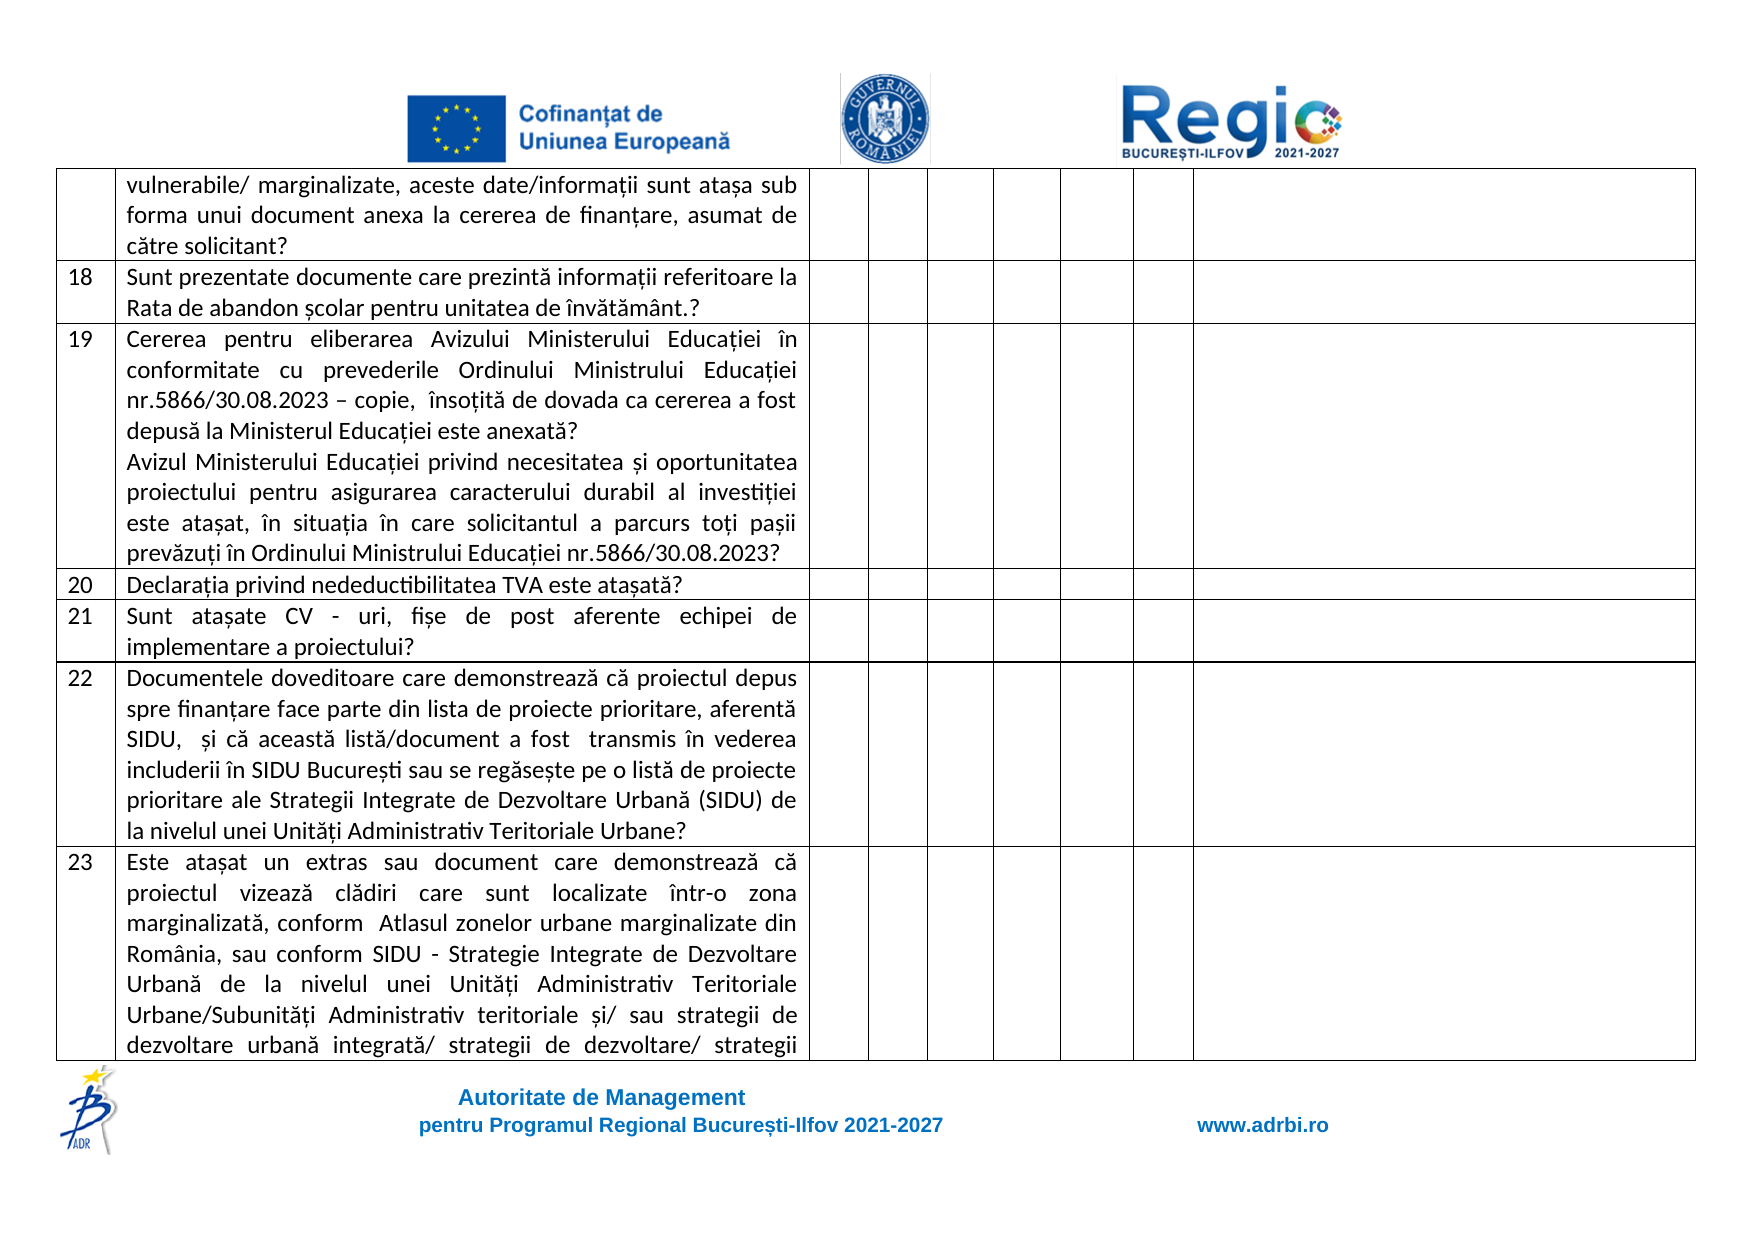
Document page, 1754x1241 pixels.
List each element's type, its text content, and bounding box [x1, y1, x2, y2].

table_cell [928, 663, 993, 846]
table_cell [928, 847, 993, 1060]
picture [403, 73, 1345, 168]
table_cell [1194, 600, 1695, 661]
table_cell [869, 663, 927, 846]
table_cell Sunt prezentate documente care prezintă informații referitoare la Rata de abandon școlar pentru unitatea de învătământ.? [116, 261, 809, 322]
table_cell 23 [57, 847, 115, 1060]
table_cell [1061, 324, 1133, 568]
table_cell [994, 847, 1060, 1060]
table_cell [810, 169, 868, 260]
table_cell [994, 569, 1060, 599]
table_cell 20 [57, 569, 115, 599]
table_cell [1194, 663, 1695, 846]
table_cell [1061, 600, 1133, 661]
table_cell [1061, 169, 1133, 260]
table_cell [1194, 847, 1695, 1060]
table_cell [1061, 847, 1133, 1060]
table_cell [994, 663, 1060, 846]
table_cell [994, 169, 1060, 260]
table_cell [994, 600, 1060, 661]
table_cell [1061, 569, 1133, 599]
table_cell [994, 324, 1060, 568]
table_cell [869, 324, 927, 568]
table_cell [810, 324, 868, 568]
table_cell [928, 261, 993, 322]
table_cell [869, 169, 927, 260]
table_cell Documentele doveditoare care demonstrează că proiectul depus spre finanțare face parte din lista de proiecte prioritare, aferentă SIDU, și că această listă/document a fost transmis în vederea includerii în SIDU București sau se regăsește pe o listă de proiecte prioritare ale Strategii Integrate de Dezvoltare Urbană (SIDU) de la nivelul unei Unități Administrativ Teritoriale Urbane? [116, 663, 809, 846]
table_cell [1194, 261, 1695, 322]
table_cell [869, 847, 927, 1060]
table_cell [1061, 663, 1133, 846]
table_cell [810, 261, 868, 322]
table_cell [1061, 261, 1133, 322]
table_cell [810, 569, 868, 599]
table_cell [1134, 261, 1193, 322]
picture [60, 1065, 119, 1155]
table_cell [869, 600, 927, 661]
table_cell 18 [57, 261, 115, 322]
table_cell Declarația privind nedeductibilitatea TVA este atașată? [116, 569, 809, 599]
table_cell [869, 569, 927, 599]
table_cell [810, 600, 868, 661]
table_cell [1134, 600, 1193, 661]
table_cell 19 [57, 324, 115, 568]
table_cell 17 [57, 169, 115, 260]
table_cell [928, 569, 993, 599]
table_cell [810, 847, 868, 1060]
table_cell Cererea pentru eliberarea Avizului Ministerului Educaţiei în conformitate cu prevederile Ordinului Ministrului Educației nr.5866/30.08.2023 – copie, însoțită de dovada ca cererea a fost depusă la Ministerul Educației este anexată? Avizul Ministerului Educaţiei privind necesitatea şi oportunitatea proiectului pentru asigurarea caracterului durabil al investiției este atașat, în situația în care solicitantul a parcurs toți pașii prevăzuți în Ordinului Ministrului Educației nr.5866/30.08.2023? [116, 324, 809, 568]
table_cell [869, 261, 927, 322]
table_cell [1134, 847, 1193, 1060]
table_cell [928, 169, 993, 260]
table_cell 22 [57, 663, 115, 846]
table_cell [1134, 169, 1193, 260]
table_cell [928, 324, 993, 568]
table_cell [1194, 324, 1695, 568]
table_cell 21 [57, 600, 115, 661]
table_cell Sunt atașate CV - uri, fișe de post aferente echipei de implementare a proiectului? [116, 600, 809, 661]
table_cell [810, 663, 868, 846]
table_cell [1194, 169, 1695, 260]
table_cell [1134, 324, 1193, 568]
table_cell [1134, 663, 1193, 846]
table_cell [994, 261, 1060, 322]
table_cell [928, 600, 993, 661]
table_cell [1134, 569, 1193, 599]
table_cell [1194, 569, 1695, 599]
